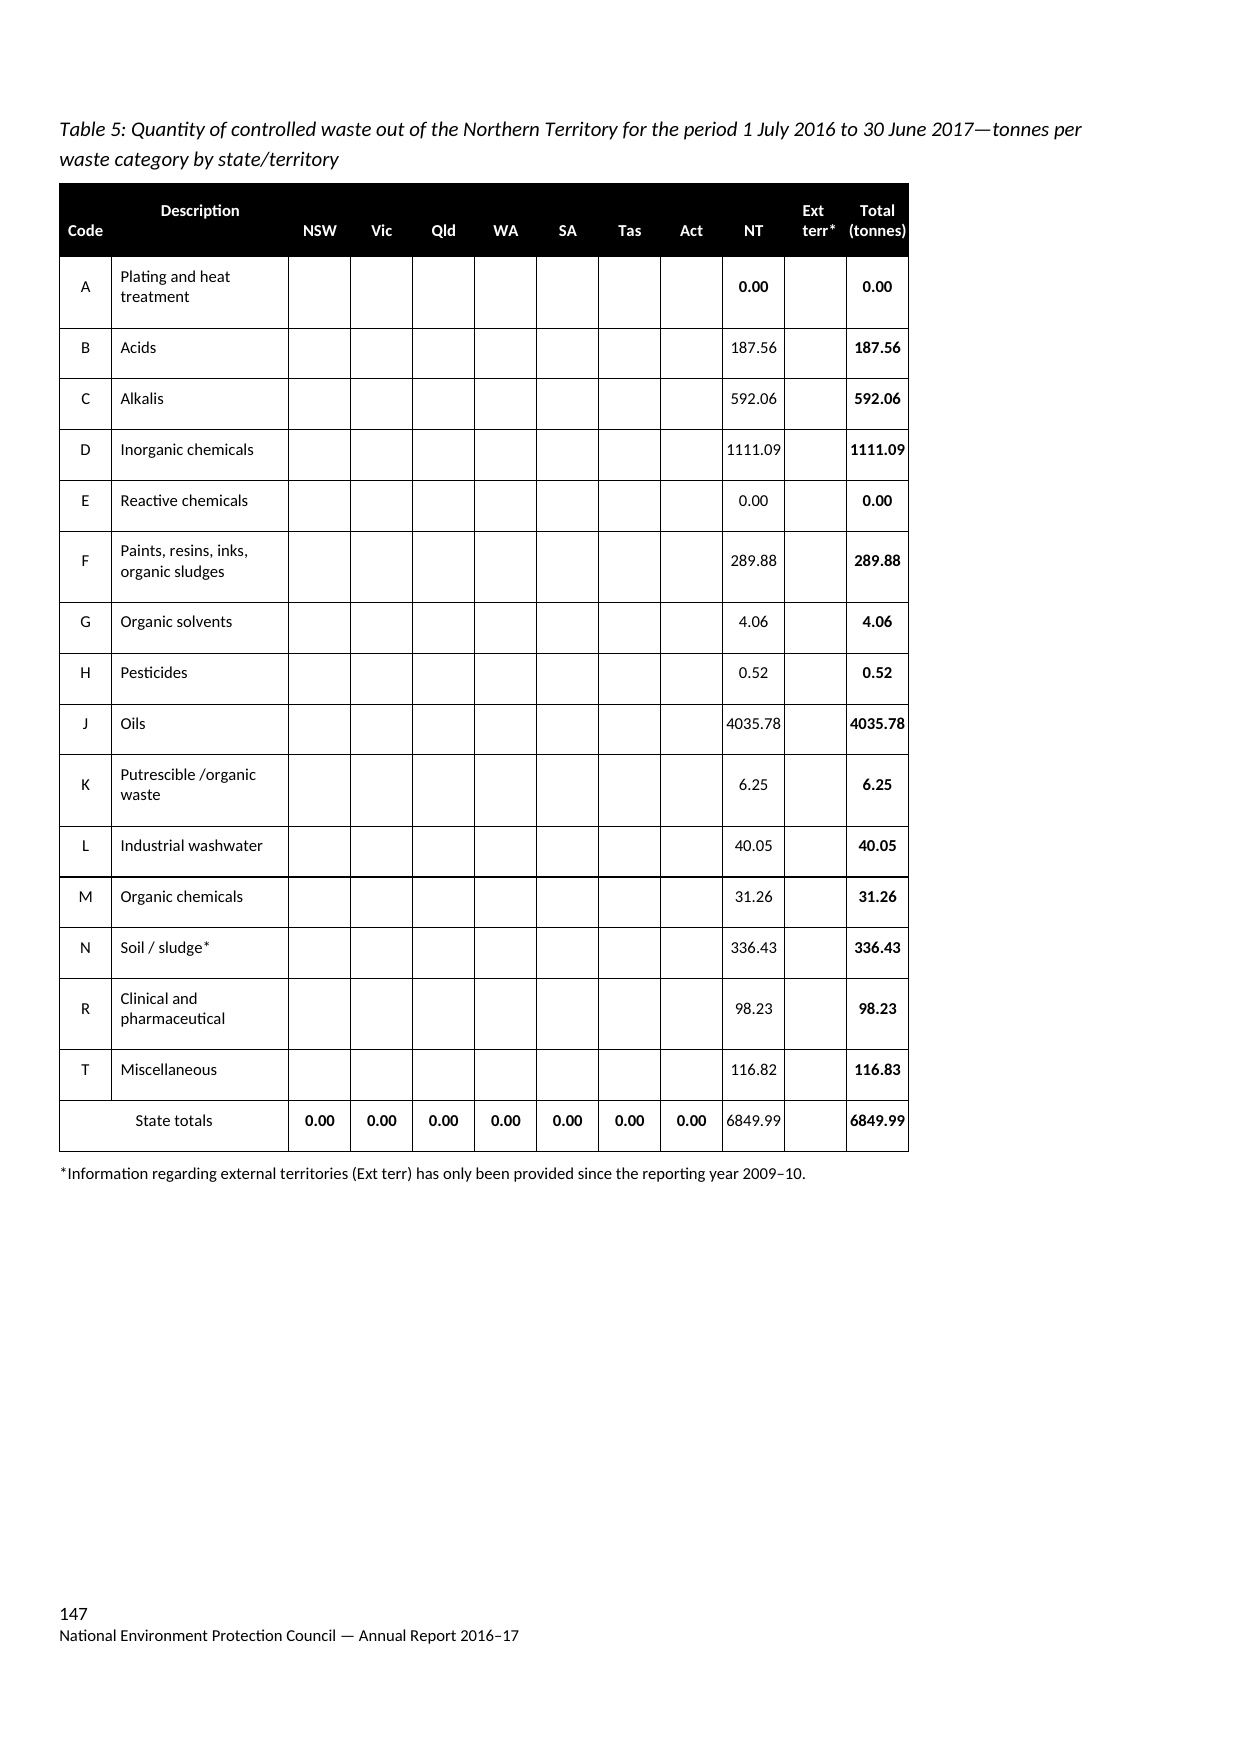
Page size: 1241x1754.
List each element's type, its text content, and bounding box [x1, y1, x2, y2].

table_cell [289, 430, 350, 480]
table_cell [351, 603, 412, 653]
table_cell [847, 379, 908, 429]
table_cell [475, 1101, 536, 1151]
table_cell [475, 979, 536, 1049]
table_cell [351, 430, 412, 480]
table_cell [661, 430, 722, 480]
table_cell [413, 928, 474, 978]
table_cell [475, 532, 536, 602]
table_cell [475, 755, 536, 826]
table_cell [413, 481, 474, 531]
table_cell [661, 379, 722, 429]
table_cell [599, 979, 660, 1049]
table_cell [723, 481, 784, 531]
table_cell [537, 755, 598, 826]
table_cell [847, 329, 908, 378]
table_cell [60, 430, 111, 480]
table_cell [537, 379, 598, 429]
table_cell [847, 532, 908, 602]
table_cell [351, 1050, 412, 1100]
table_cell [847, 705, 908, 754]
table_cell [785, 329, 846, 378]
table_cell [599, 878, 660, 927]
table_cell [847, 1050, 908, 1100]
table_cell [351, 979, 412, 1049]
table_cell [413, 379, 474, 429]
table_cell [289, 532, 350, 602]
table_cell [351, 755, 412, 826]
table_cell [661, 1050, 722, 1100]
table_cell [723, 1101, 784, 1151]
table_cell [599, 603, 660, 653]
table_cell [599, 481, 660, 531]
text Table 5: Quantity of controlled waste out of the Northern Territory for the period 1 July 2016 to 30 June 2017—tonnes per waste category by state/territory [59, 116, 1090, 172]
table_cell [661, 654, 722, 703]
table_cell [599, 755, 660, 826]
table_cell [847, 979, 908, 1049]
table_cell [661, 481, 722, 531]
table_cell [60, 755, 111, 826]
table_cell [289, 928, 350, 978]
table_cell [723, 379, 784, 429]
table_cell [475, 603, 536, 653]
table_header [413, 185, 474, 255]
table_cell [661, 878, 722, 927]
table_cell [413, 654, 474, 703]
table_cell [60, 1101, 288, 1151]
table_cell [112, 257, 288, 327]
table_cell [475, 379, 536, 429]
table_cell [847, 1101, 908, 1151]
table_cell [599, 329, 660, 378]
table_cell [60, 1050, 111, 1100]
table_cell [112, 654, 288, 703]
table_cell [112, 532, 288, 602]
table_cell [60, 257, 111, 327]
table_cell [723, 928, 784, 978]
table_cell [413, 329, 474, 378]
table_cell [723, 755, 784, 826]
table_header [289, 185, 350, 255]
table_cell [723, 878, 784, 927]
text *Information regarding external territories (Ext terr) has only been provided since the reporting year 2009–10. [59, 1164, 1090, 1184]
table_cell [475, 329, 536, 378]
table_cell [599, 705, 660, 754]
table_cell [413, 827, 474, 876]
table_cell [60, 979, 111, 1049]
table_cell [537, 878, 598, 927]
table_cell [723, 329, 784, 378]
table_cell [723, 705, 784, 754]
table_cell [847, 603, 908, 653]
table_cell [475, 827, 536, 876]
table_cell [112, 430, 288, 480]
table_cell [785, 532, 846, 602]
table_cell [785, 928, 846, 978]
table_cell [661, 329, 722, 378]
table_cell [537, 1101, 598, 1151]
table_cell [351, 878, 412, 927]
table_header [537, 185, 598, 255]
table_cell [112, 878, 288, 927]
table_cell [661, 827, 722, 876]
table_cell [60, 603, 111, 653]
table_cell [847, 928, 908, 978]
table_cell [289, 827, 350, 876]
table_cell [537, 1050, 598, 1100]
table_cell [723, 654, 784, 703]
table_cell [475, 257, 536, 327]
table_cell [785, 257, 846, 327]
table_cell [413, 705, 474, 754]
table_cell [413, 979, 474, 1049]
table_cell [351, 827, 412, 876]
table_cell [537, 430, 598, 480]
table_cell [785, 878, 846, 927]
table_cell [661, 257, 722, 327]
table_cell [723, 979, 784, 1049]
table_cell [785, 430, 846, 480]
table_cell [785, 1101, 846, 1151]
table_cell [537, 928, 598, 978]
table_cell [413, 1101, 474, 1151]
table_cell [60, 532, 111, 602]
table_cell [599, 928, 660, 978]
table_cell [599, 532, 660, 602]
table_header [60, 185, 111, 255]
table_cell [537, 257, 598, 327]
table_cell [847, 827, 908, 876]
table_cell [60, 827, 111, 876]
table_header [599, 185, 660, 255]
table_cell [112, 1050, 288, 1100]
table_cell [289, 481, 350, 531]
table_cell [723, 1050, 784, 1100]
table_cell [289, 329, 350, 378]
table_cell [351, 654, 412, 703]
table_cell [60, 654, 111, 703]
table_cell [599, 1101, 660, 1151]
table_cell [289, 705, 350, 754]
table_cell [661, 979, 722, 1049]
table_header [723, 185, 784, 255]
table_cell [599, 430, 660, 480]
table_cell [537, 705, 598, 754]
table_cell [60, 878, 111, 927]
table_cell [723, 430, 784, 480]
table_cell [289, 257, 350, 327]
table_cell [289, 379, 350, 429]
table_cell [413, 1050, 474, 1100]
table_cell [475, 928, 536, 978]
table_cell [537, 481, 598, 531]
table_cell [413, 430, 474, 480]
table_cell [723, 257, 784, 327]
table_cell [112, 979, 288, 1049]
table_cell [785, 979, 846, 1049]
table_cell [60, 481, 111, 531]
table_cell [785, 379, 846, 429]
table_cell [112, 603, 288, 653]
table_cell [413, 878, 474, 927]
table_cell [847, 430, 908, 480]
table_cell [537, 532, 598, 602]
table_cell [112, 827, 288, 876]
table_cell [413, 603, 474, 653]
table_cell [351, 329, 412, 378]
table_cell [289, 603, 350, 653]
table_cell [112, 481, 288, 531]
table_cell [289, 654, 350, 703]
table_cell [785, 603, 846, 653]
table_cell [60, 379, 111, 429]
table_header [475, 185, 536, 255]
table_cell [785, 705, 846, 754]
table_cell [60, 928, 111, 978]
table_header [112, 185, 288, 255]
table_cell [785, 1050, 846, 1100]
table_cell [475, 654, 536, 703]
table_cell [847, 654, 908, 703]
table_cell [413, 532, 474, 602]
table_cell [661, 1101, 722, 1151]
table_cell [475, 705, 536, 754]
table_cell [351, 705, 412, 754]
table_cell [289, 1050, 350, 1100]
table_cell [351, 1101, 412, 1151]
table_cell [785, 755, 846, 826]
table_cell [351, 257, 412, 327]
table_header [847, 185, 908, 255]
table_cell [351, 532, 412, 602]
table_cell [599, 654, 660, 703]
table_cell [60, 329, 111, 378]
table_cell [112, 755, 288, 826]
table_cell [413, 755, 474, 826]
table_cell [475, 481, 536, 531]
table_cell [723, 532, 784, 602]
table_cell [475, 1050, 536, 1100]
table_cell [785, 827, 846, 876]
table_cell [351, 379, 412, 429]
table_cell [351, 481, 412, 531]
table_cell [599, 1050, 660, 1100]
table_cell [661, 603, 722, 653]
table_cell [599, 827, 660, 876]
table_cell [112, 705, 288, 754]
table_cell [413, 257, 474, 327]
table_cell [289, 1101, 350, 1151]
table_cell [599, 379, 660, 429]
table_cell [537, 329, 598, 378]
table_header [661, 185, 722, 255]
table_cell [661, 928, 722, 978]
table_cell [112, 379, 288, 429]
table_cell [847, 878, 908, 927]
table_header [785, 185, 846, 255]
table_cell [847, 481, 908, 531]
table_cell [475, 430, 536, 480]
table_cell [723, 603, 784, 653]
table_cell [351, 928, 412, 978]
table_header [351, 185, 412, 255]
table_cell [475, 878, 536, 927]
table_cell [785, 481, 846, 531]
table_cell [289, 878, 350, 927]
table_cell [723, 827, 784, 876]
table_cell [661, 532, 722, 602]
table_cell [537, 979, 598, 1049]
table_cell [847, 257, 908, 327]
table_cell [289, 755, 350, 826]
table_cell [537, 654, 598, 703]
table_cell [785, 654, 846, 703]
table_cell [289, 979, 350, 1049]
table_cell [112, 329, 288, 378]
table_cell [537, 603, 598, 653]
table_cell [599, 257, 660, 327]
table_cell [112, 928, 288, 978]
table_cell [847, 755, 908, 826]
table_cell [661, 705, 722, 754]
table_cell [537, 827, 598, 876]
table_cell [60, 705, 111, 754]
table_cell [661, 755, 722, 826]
